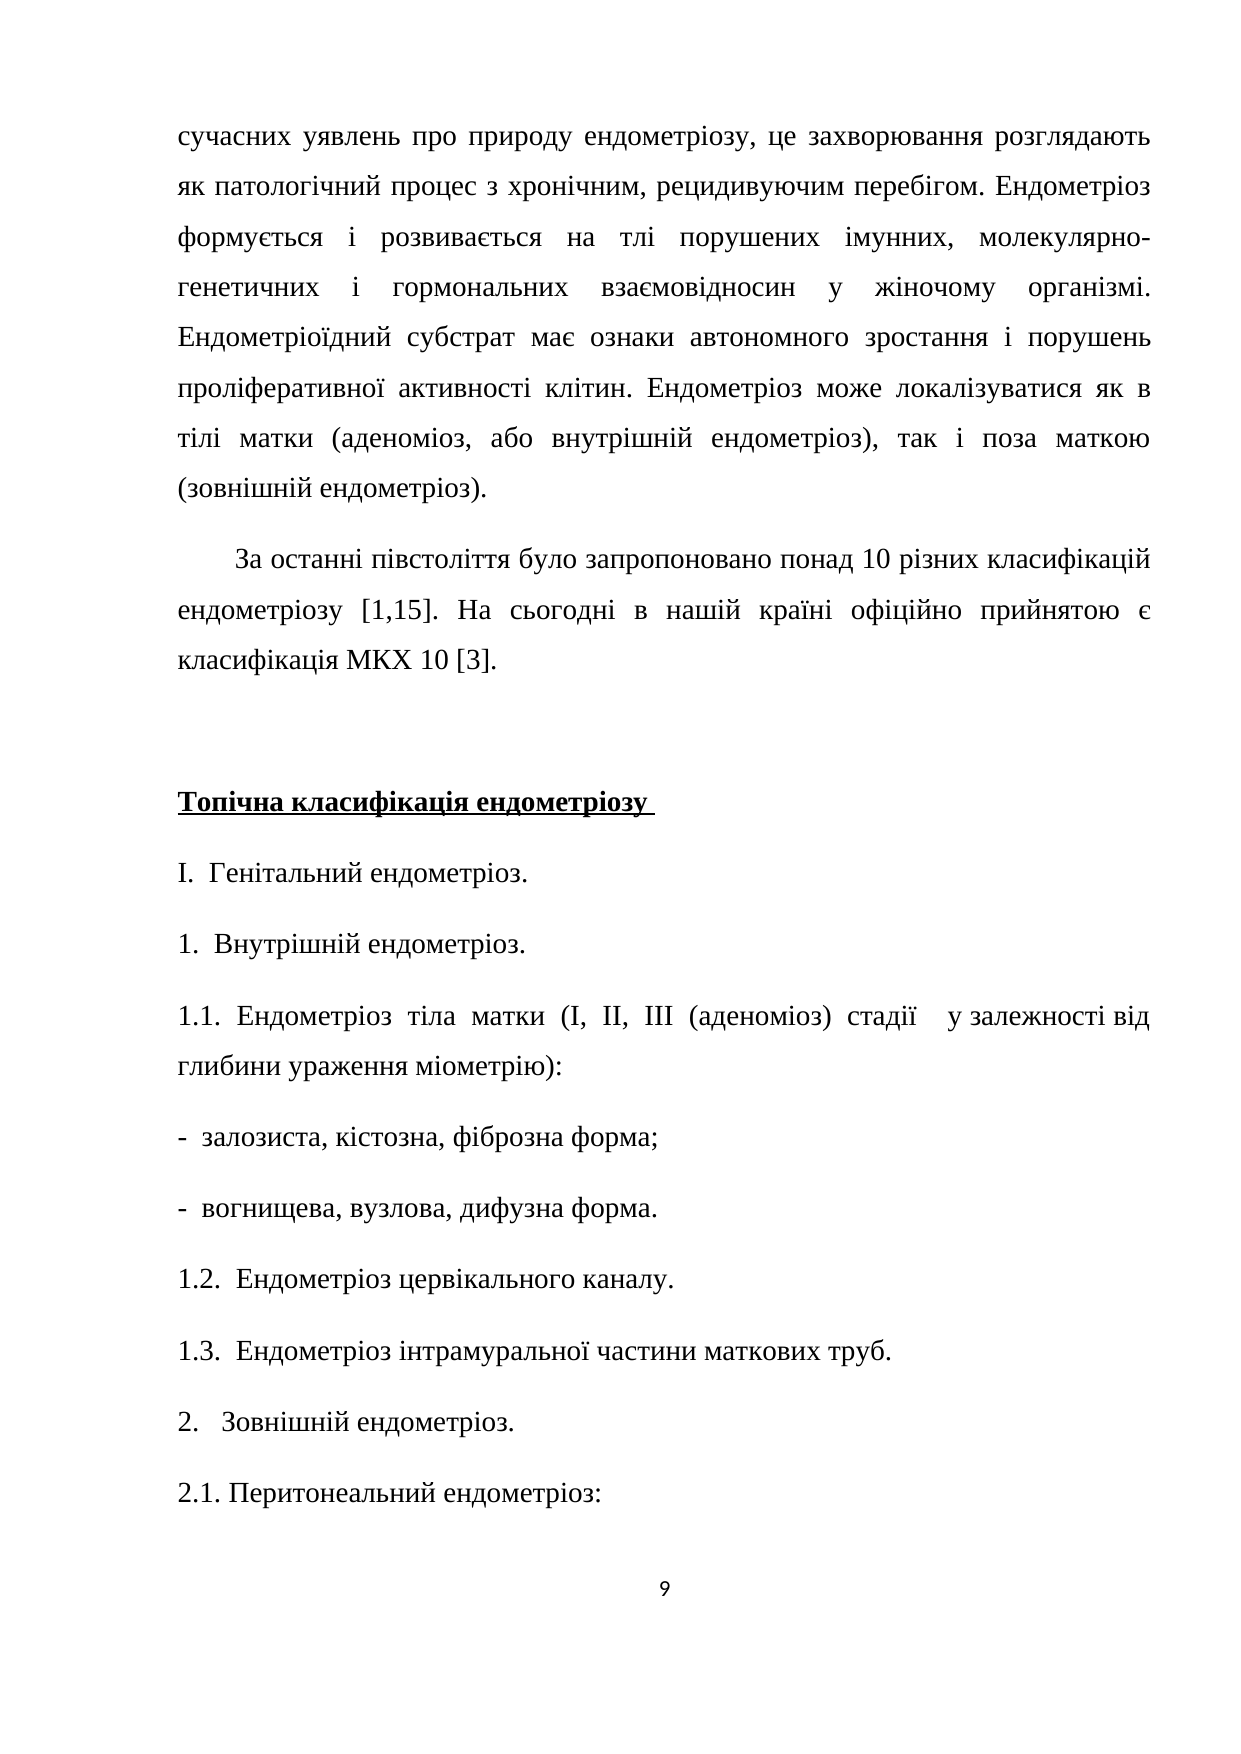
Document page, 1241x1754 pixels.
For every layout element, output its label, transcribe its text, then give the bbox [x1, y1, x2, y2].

text 1. Внутрішній ендометріоз. [177, 927, 1152, 960]
text 2.1. Перитонеальний ендометріоз: [177, 1475, 1152, 1508]
text За останні півстоліття було запропоновано понад 10 різних класифікацій ендометріозу [1,15]. На сьогодні в нашій країні офіційно прийнятою є класифікація МКХ 10 [3]. [177, 541, 1152, 676]
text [177, 118, 1152, 504]
text 1.1. Ендометріоз тіла матки (I, II, III (аденоміоз) стадії у залежності від глибини ураження міометрію): [177, 998, 1152, 1082]
text I. Генітальний ендометріоз. [177, 856, 1152, 889]
text 1.2. Ендометріоз цервікального каналу. [177, 1262, 1152, 1295]
text 1.3. Ендометріоз інтрамуральної частини маткових труб. [177, 1333, 1152, 1366]
text - вогнищева, вузлова, дифузна форма. [177, 1190, 1152, 1224]
text 2. Зовнішній ендометріоз. [177, 1404, 1152, 1437]
text Топічна класифікація ендометріозу [177, 784, 1152, 818]
text - залозиста, кістозна, фіброзна форма; [177, 1119, 1152, 1153]
